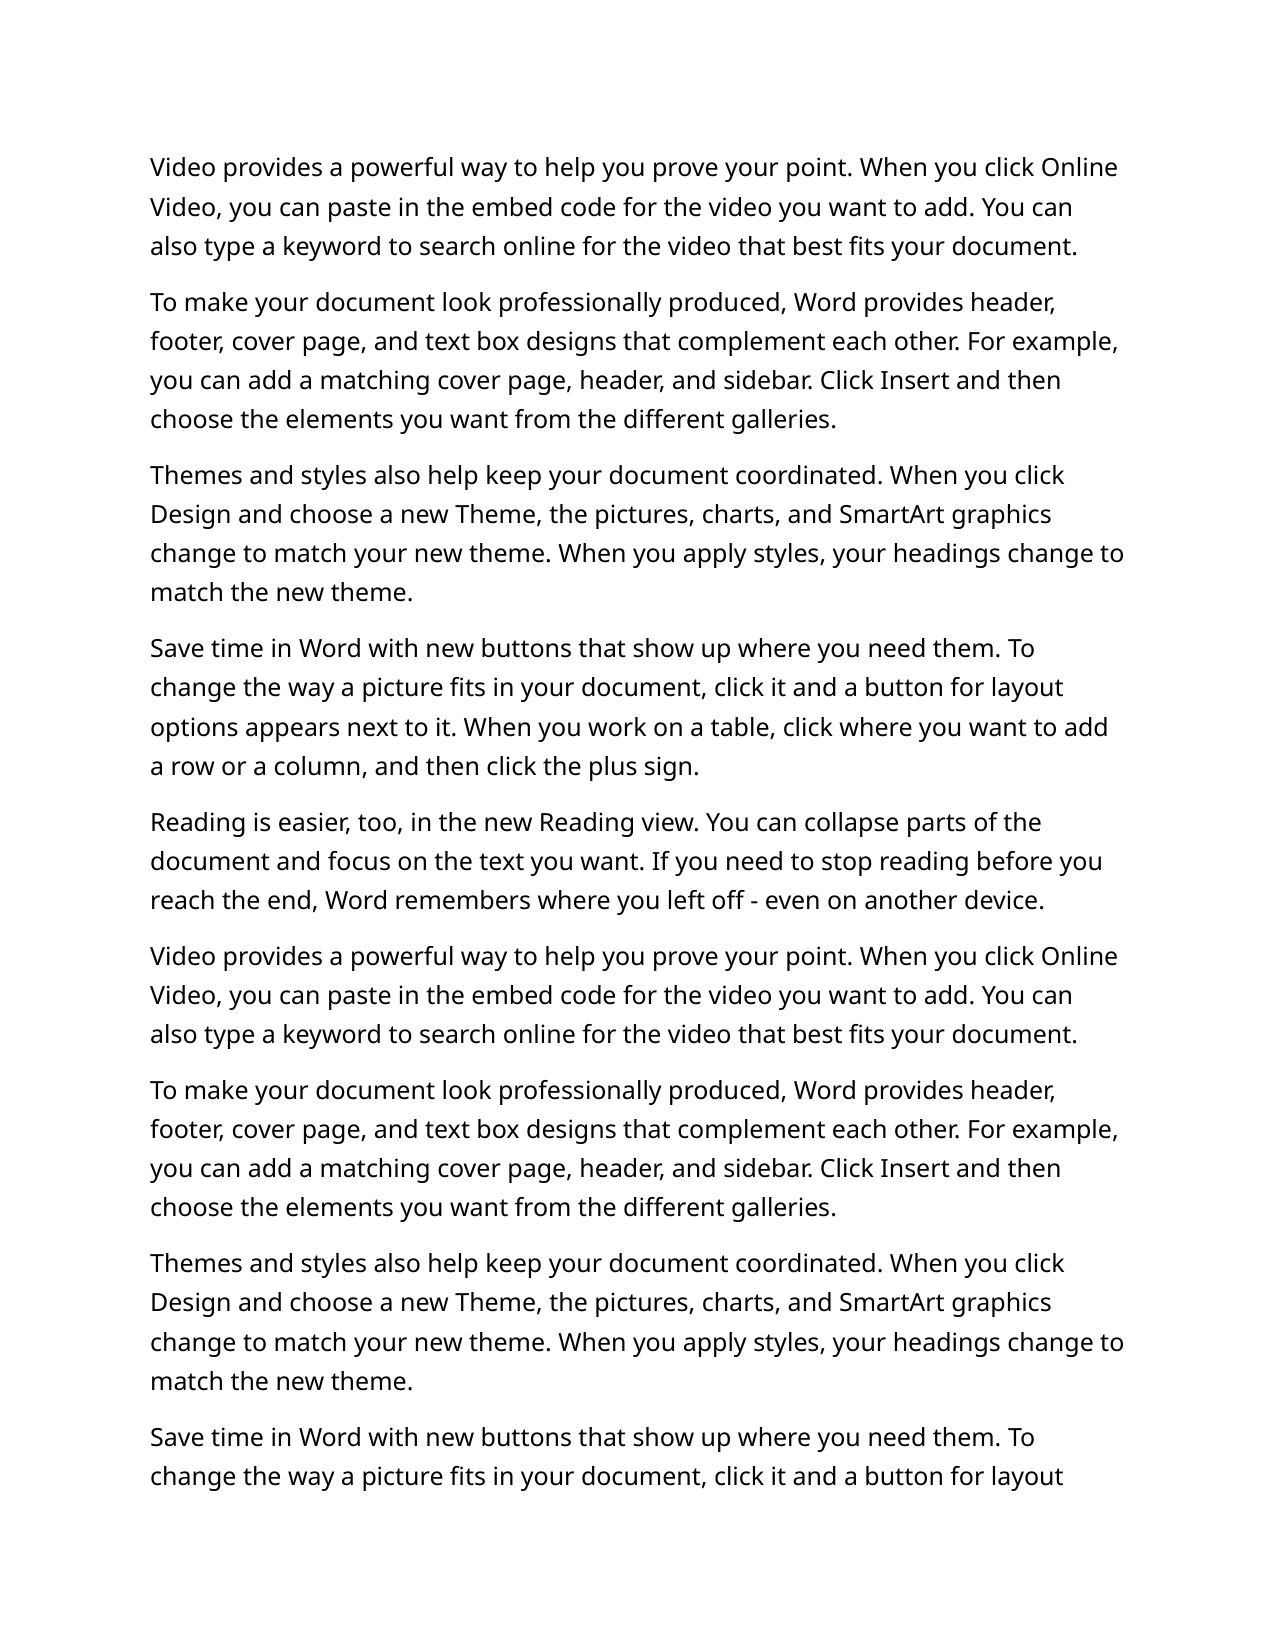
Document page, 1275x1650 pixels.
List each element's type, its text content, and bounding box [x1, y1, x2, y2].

text To make your document look professionally produced, Word provides header, footer, cover page, and text box designs that complement each other. For example, you can add a matching cover page, header, and sidebar. Click Insert and then choose the elements you want from the different galleries. [150, 284, 1125, 436]
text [150, 1419, 1125, 1492]
text To make your document look professionally produced, Word provides header, footer, cover page, and text box designs that complement each other. For example, you can add a matching cover page, header, and sidebar. Click Insert and then choose the elements you want from the different galleries. [150, 1072, 1125, 1224]
text Reading is easier, too, in the new Reading view. You can collapse parts of the document and focus on the text you want. If you need to stop reading before you reach the end, Word remembers where you left off - even on another device. [150, 804, 1125, 917]
text Video provides a powerful way to help you prove your point. When you click Online Video, you can paste in the embed code for the video you want to add. You can also type a keyword to search online for the video that best fits your document. [150, 938, 1125, 1051]
text Themes and styles also help keep your document coordinated. When you click Design and choose a new Theme, the pictures, charts, and SmartArt graphics change to match your new theme. When you apply styles, your headings change to match the new theme. [150, 457, 1125, 609]
text Video provides a powerful way to help you prove your point. When you click Online Video, you can paste in the embed code for the video you want to add. You can also type a keyword to search online for the video that best fits your document. [150, 150, 1125, 262]
text Themes and styles also help keep your document coordinated. When you click Design and choose a new Theme, the pictures, charts, and SmartArt graphics change to match your new theme. When you apply styles, your headings change to match the new theme. [150, 1246, 1125, 1397]
